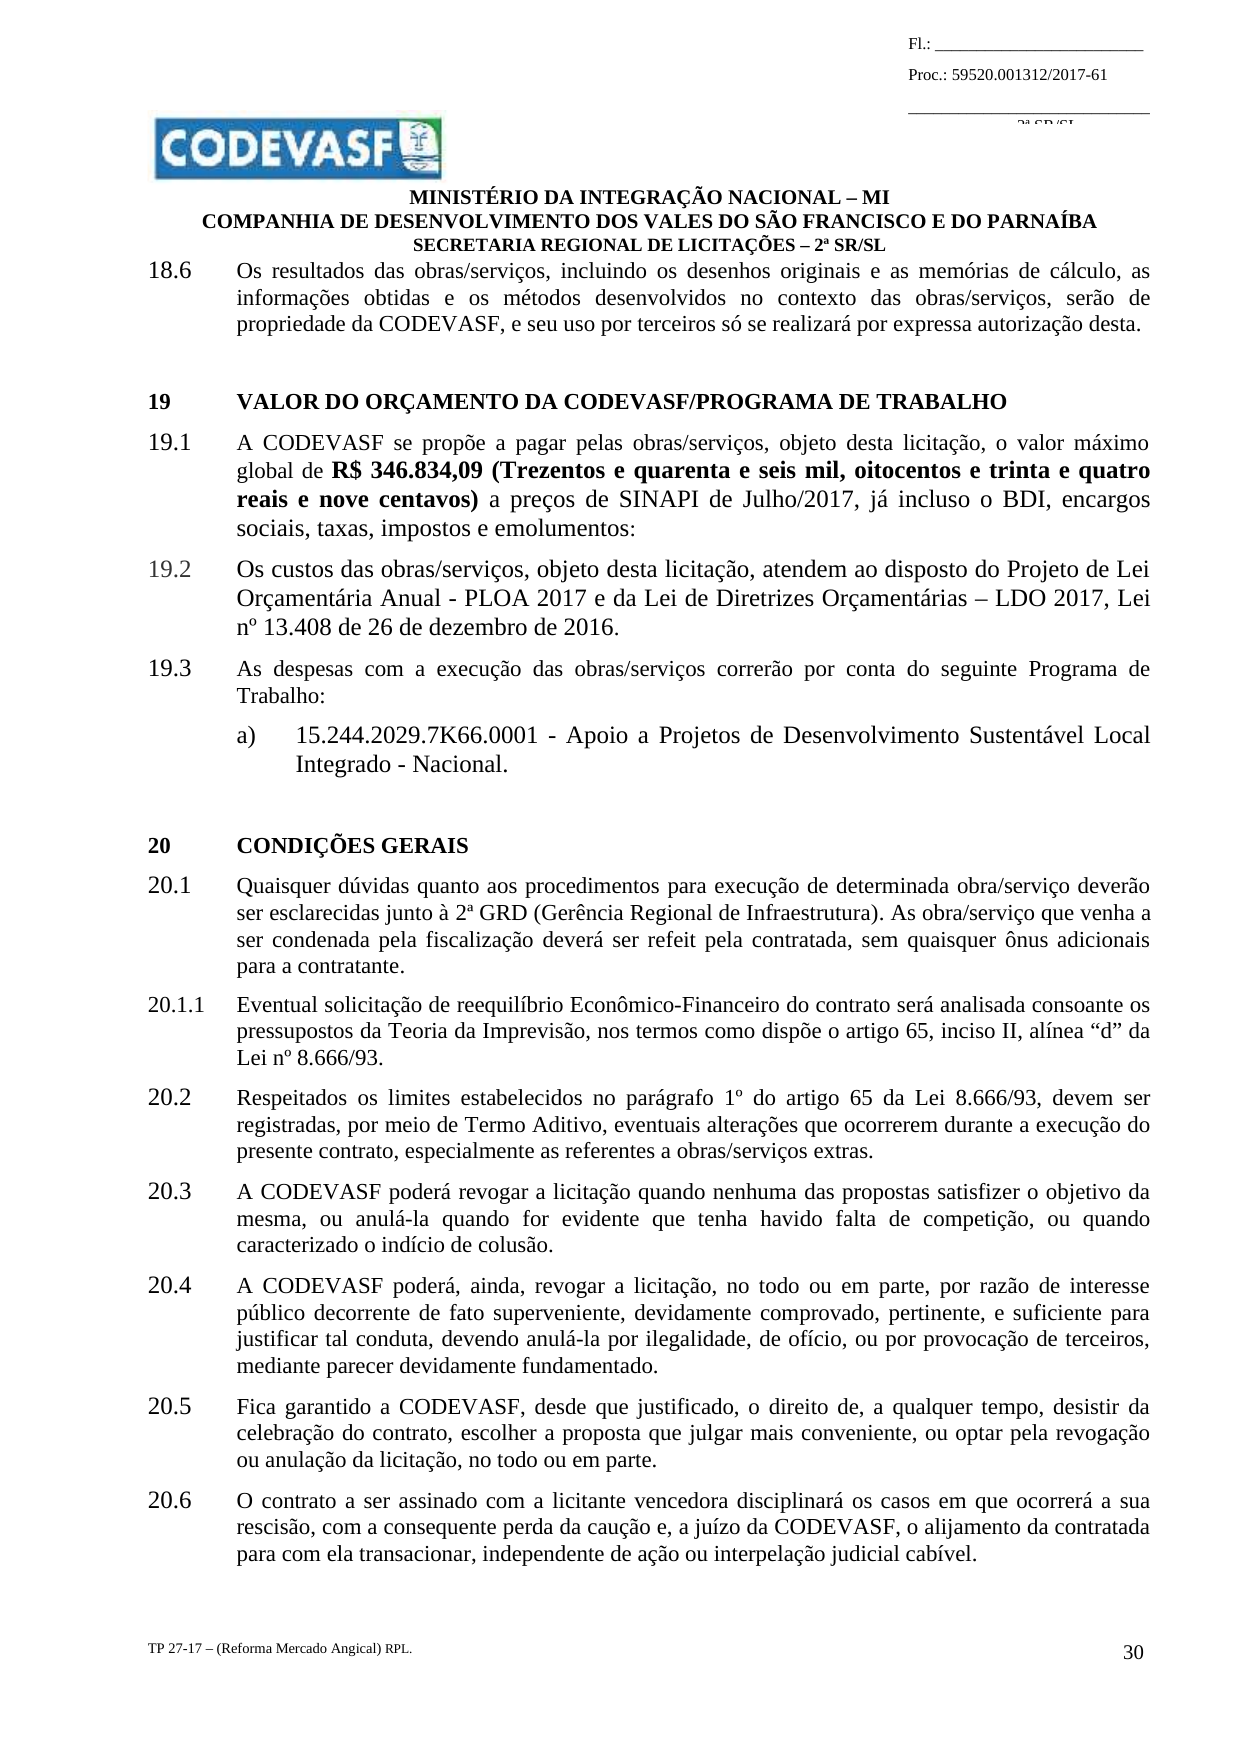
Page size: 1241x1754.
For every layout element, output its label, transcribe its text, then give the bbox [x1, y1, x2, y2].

list O contrato a ser assinado com a licitante vencedora disciplinará os casos em que ocorrerá a sua rescisão, com a consequente perda da caução e, a juízo da CODEVASF, o alijamento da contratada para com ela transacionar, independente de ação ou interpelação judicial cabível. [148, 1485, 1152, 1566]
list Os resultados das obras/serviços, incluindo os desenhos originais e as memórias de cálculo, as informações obtidas e os métodos desenvolvidos no contexto das obras/serviços, serão de propriedade da CODEVASF, e seu uso por terceiros só se realizará por expressa autorização desta. [148, 255, 1152, 336]
list Fica garantido a CODEVASF, desde que justificado, o direito de, a qualquer tempo, desistir da celebração do contrato, escolher a proposta que julgar mais conveniente, ou optar pela revogação ou anulação da licitação, no todo ou em parte. [148, 1391, 1152, 1472]
list Respeitados os limites estabelecidos no parágrafo 1º do artigo 65 da Lei 8.666/93, devem ser registradas, por meio de Termo Aditivo, eventuais alterações que ocorrerem durante a execução do presente contrato, especialmente as referentes a obras/serviços extras. [148, 1082, 1152, 1164]
list VALOR DO ORÇAMENTO DA CODEVASF/PROGRAMA DE TRABALHO [148, 388, 1152, 414]
list Os custos das obras/serviços, objeto desta licitação, atendem ao disposto do Projeto de Lei Orçamentária Anual - PLOA 2017 e da Lei de Diretrizes Orçamentárias – LDO 2017, Lei nº 13.408 de 26 de dezembro de 2016. [148, 554, 1152, 640]
list A CODEVASF se propõe a pagar pelas obras/serviços, objeto desta licitação, o valor máximo global de R$ 346.834,09 (Trezentos e quarenta e seis mil, oitocentos e trinta e quatro reais e nove centavos) a preços de SINAPI de Julho/2017, já incluso o BDI, encargos sociais, taxas, impostos e emolumentos: [148, 427, 1152, 542]
list CONDIÇÕES GERAIS [148, 832, 1152, 858]
list As despesas com a execução das obras/serviços correrão por conta do seguinte Programa de Trabalho: [148, 653, 1152, 708]
list A CODEVASF poderá, ainda, revogar a licitação, no todo ou em parte, por razão de interesse público decorrente de fato superveniente, devidamente comprovado, pertinente, e suficiente para justificar tal conduta, devendo anulá-la por ilegalidade, de ofício, ou por provocação de terceiros, mediante parecer devidamente fundamentado. [148, 1270, 1152, 1378]
list 15.244.2029.7K66.0001 - Apoio a Projetos de Desenvolvimento Sustentável Local Integrado - Nacional. [236, 721, 1152, 778]
list Quaisquer dúvidas quanto aos procedimentos para execução de determinada obra/serviço deverão ser esclarecidas junto à 2ª GRD (Gerência Regional de Infraestrutura). As obra/serviço que venha a ser condenada pela fiscalização deverá ser refeit pela contratada, sem quaisquer ônus adicionais para a contratante. [148, 871, 1152, 978]
picture [147, 110, 448, 186]
list Eventual solicitação de reequilíbrio Econômico-Financeiro do contrato será analisada consoante os pressupostos da Teoria da Imprevisão, nos termos como dispõe o artigo 65, inciso II, alínea “d” da Lei nº 8.666/93. [148, 991, 1152, 1070]
list A CODEVASF poderá revogar a licitação quando nenhuma das propostas satisfizer o objetivo da mesma, ou anulá-la quando for evidente que tenha havido falta de competição, ou quando caracterizado o indício de colusão. [148, 1176, 1152, 1258]
